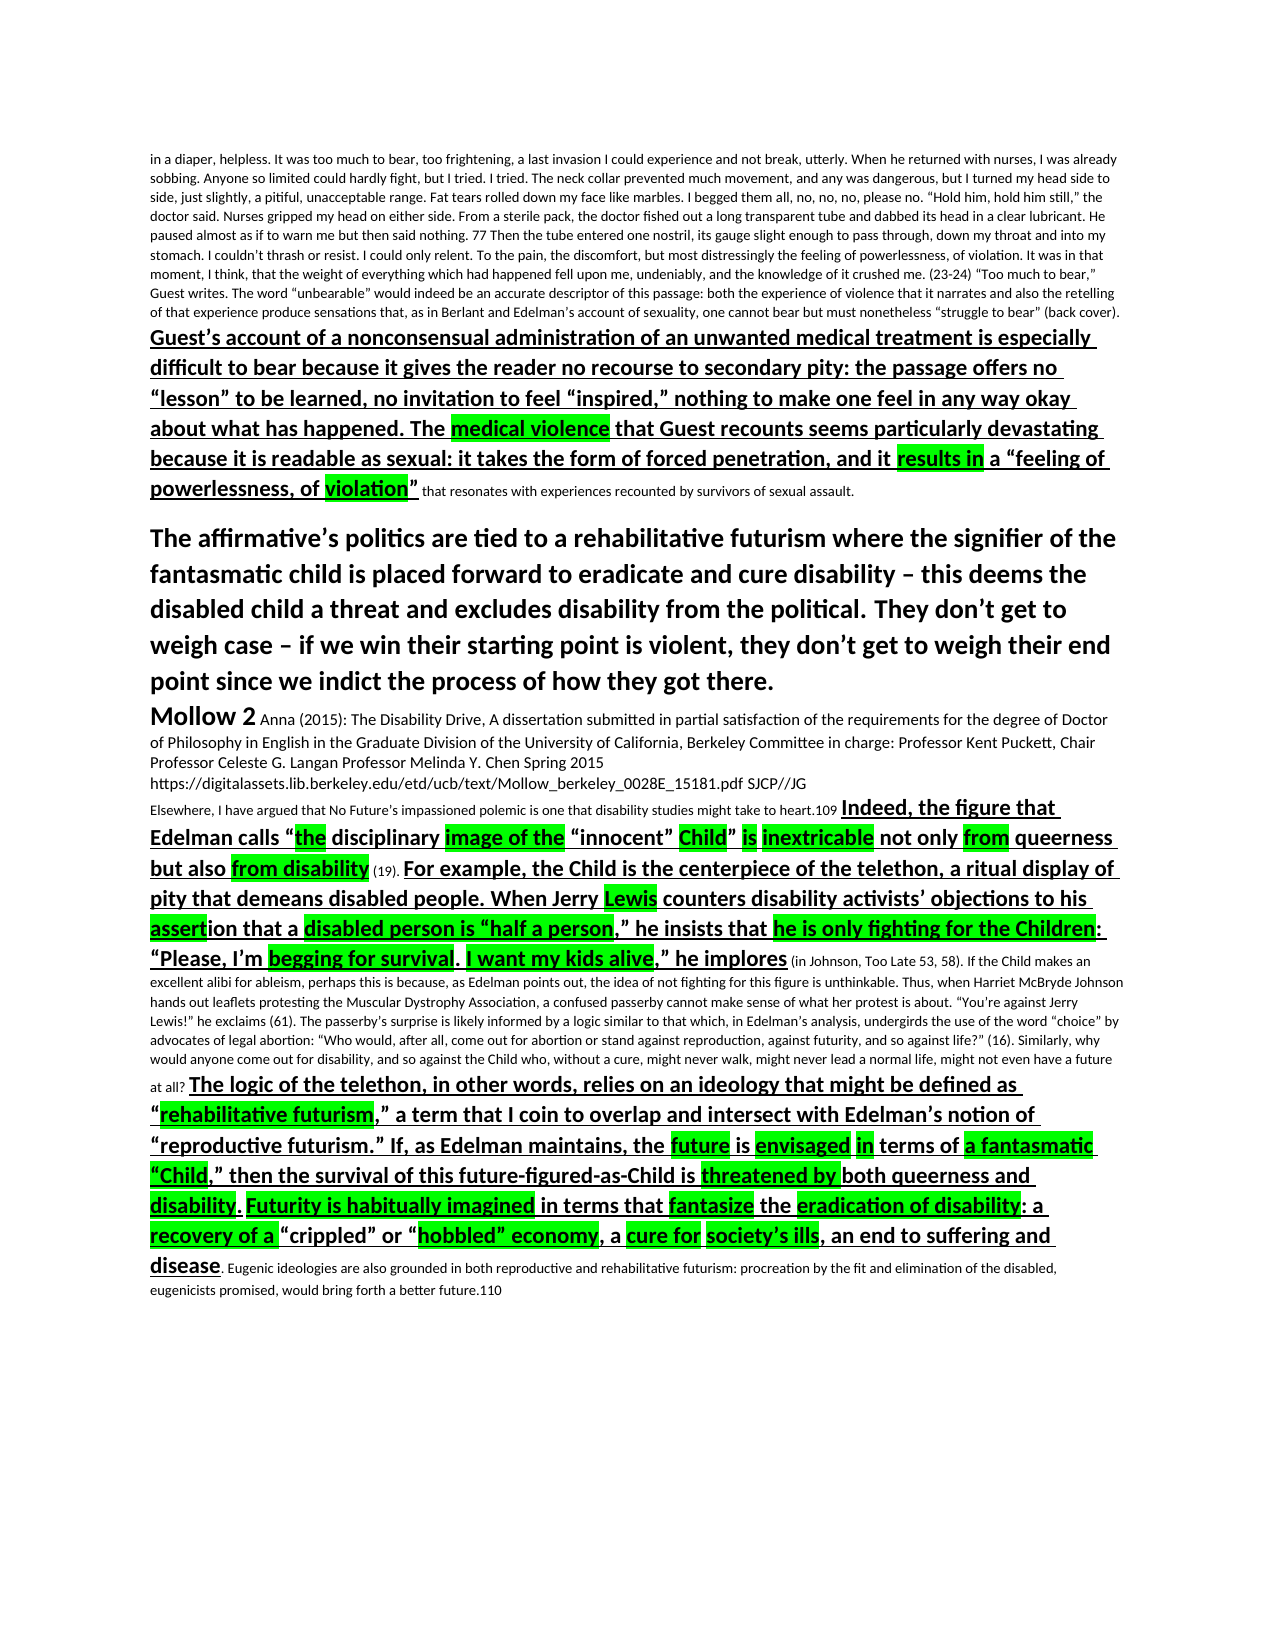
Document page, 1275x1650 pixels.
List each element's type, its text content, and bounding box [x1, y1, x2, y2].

subtitle The affirmative’s politics are tied to a rehabilitative futurism where the signifier of the fantasmatic child is placed forward to eradicate and cure disability – this deems the disabled child a threat and excludes disability from the political. They don’t get to weigh case – if we win their starting point is violent, they don’t get to weigh their end point since we indict the process of how they got there. [150, 521, 1125, 697]
text Elsewhere, I have argued that No Future’s impassioned polemic is one that disability studies might take to heart.109 Indeed, the figure that Edelman calls “the disciplinary image of the “innocent” Child” is inextricable not only from queerness but also from disability (19). For example, the Child is the centerpiece of the telethon, a ritual display of pity that demeans disabled people. When Jerry Lewis counters disability activists’ objections to his assertion that a disabled person is “half a person,” he insists that he is only fighting for the Children: “Please, I’m begging for survival. I want my kids alive,” he implores (in Johnson, Too Late 53, 58). If the Child makes an excellent alibi for ableism, perhaps this is because, as Edelman points out, the idea of not fighting for this figure is unthinkable. Thus, when Harriet McBryde Johnson hands out leaflets protesting the Muscular Dystrophy Association, a confused passerby cannot make sense of what her protest is about. “You’re against Jerry Lewis!” he exclaims (61). The passerby’s surprise is likely informed by a logic similar to that which, in Edelman’s analysis, undergirds the use of the word “choice” by advocates of legal abortion: “Who would, after all, come out for abortion or stand against reproduction, against futurity, and so against life?” (16). Similarly, why would anyone come out for disability, and so against the Child who, without a cure, might never walk, might never lead a normal life, might not even have a future at all? The logic of the telethon, in other words, relies on an ideology that might be defined as “rehabilitative futurism,” a term that I coin to overlap and intersect with Edelman’s notion of “reproductive futurism.” If, as Edelman maintains, the future is envisaged in terms of a fantasmatic “Child,” then the survival of this future-figured-as-Child is threatened by both queerness and disability. Futurity is habitually imagined in terms that fantasize the eradication of disability: a recovery of a “crippled” or “hobbled” economy, a cure for society’s ills, an end to suffering and disease. Eugenic ideologies are also grounded in both reproductive and rehabilitative futurism: procreation by the fit and elimination of the disabled, eugenicists promised, would bring forth a better future.110 [150, 793, 1125, 1299]
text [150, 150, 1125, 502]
text Mollow 2 Anna (2015): The Disability Drive, A dissertation submitted in partial satisfaction of the requirements for the degree of Doctor of Philosophy in English in the Graduate Division of the University of California, Berkeley Committee in charge: Professor Kent Puckett, Chair Professor Celeste G. Langan Professor Melinda Y. Chen Spring 2015 https://digitalassets.lib.berkeley.edu/etd/ucb/text/Mollow_berkeley_0028E_15181.pdf SJCP//JG [150, 699, 1125, 793]
